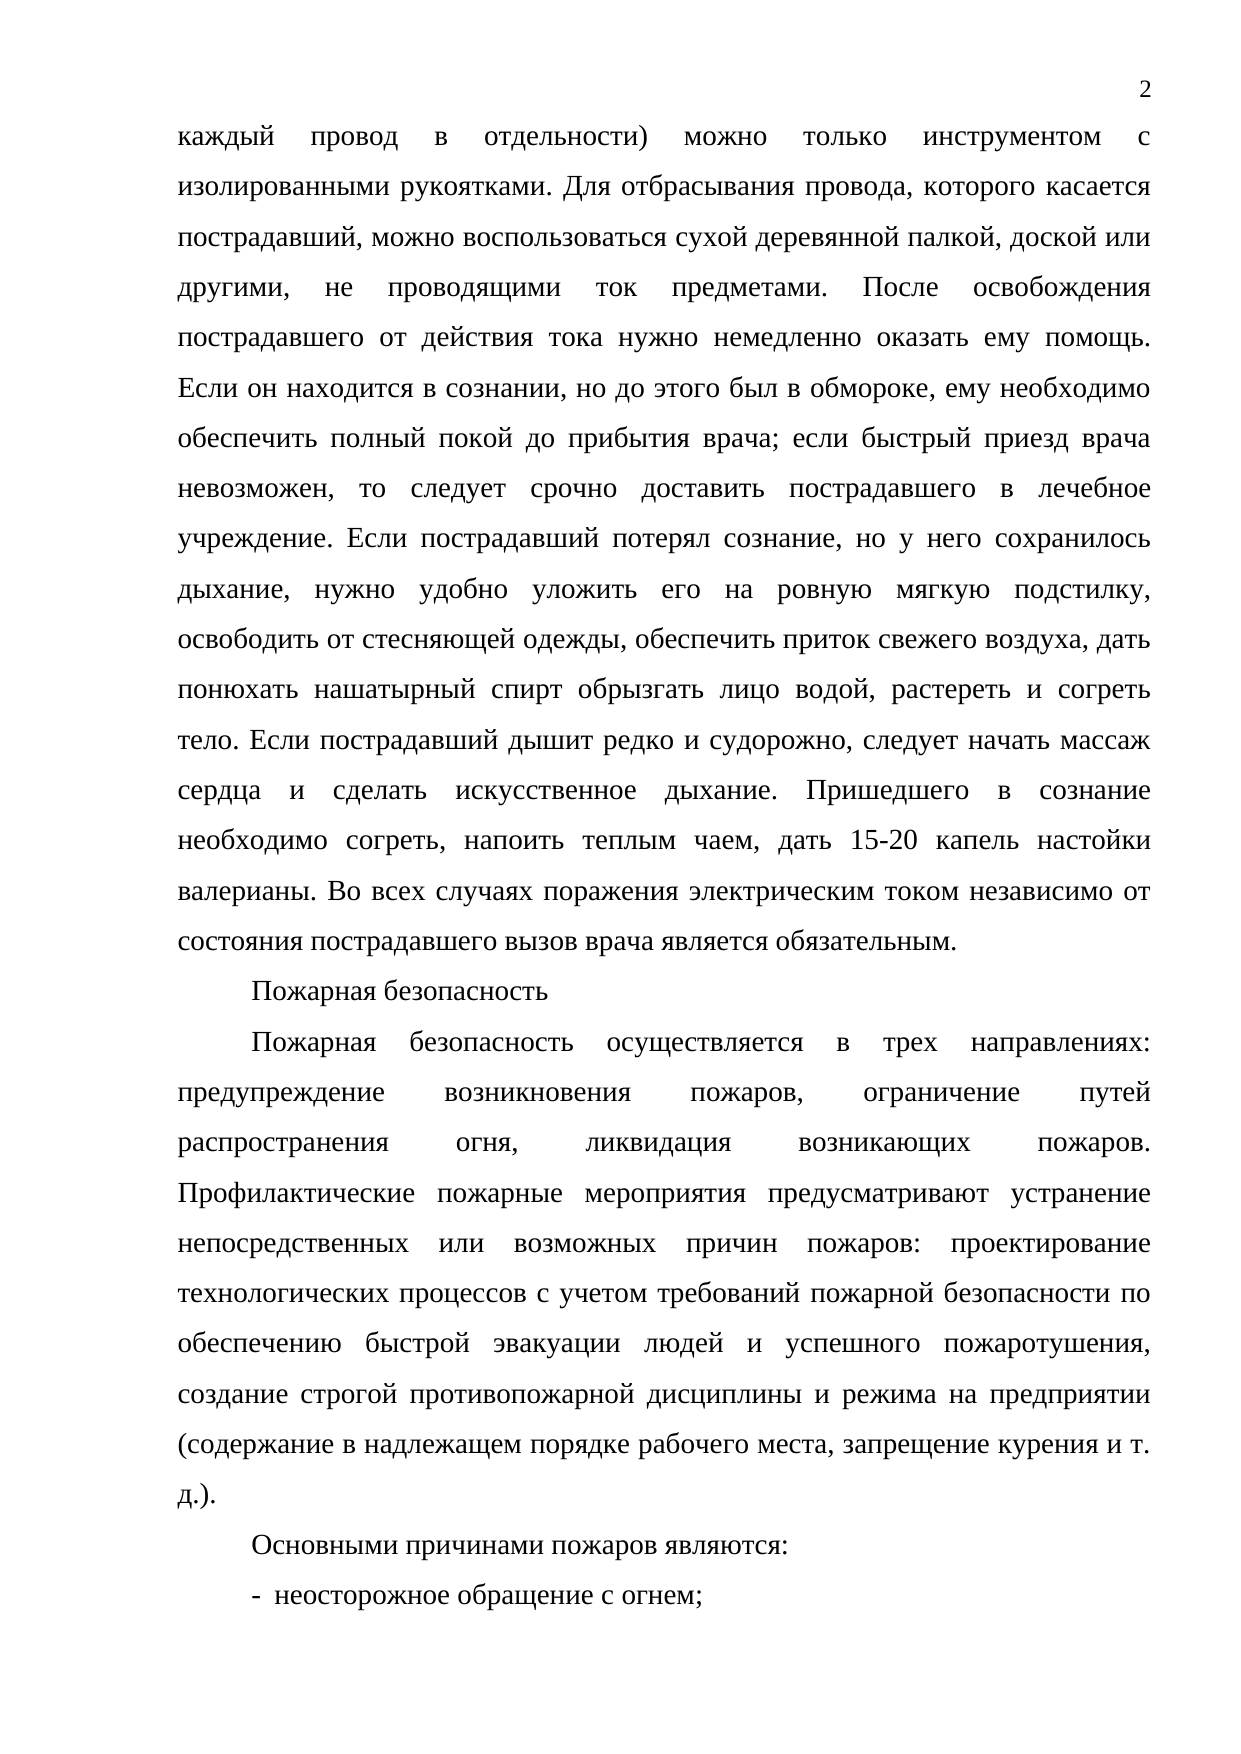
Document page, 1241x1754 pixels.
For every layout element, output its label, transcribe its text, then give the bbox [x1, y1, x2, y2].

text Пожарная безопасность [177, 973, 1152, 1007]
text Пожарная безопасность осуществляется в трех направлениях: предупреждение возникновения пожаров, ограничение путей распространения огня, ликвидация возникающих пожаров. Профилактические пожарные мероприятия предусматривают устранение непосредственных или возможных причин пожаров: проектирование технологических процессов с учетом требований пожарной безопасности по обеспечению быстрой эвакуации людей и успешного пожаротушения, создание строгой противопожарной дисциплины и режима на предприятии (содержание в надлежащем порядке рабочего места, запрещение курения и т. д.). [177, 1024, 1152, 1510]
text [177, 118, 1152, 957]
text Основными причинами пожаров являются: [177, 1527, 1152, 1560]
list неосторожное обращение с огнем; [177, 1577, 1152, 1611]
